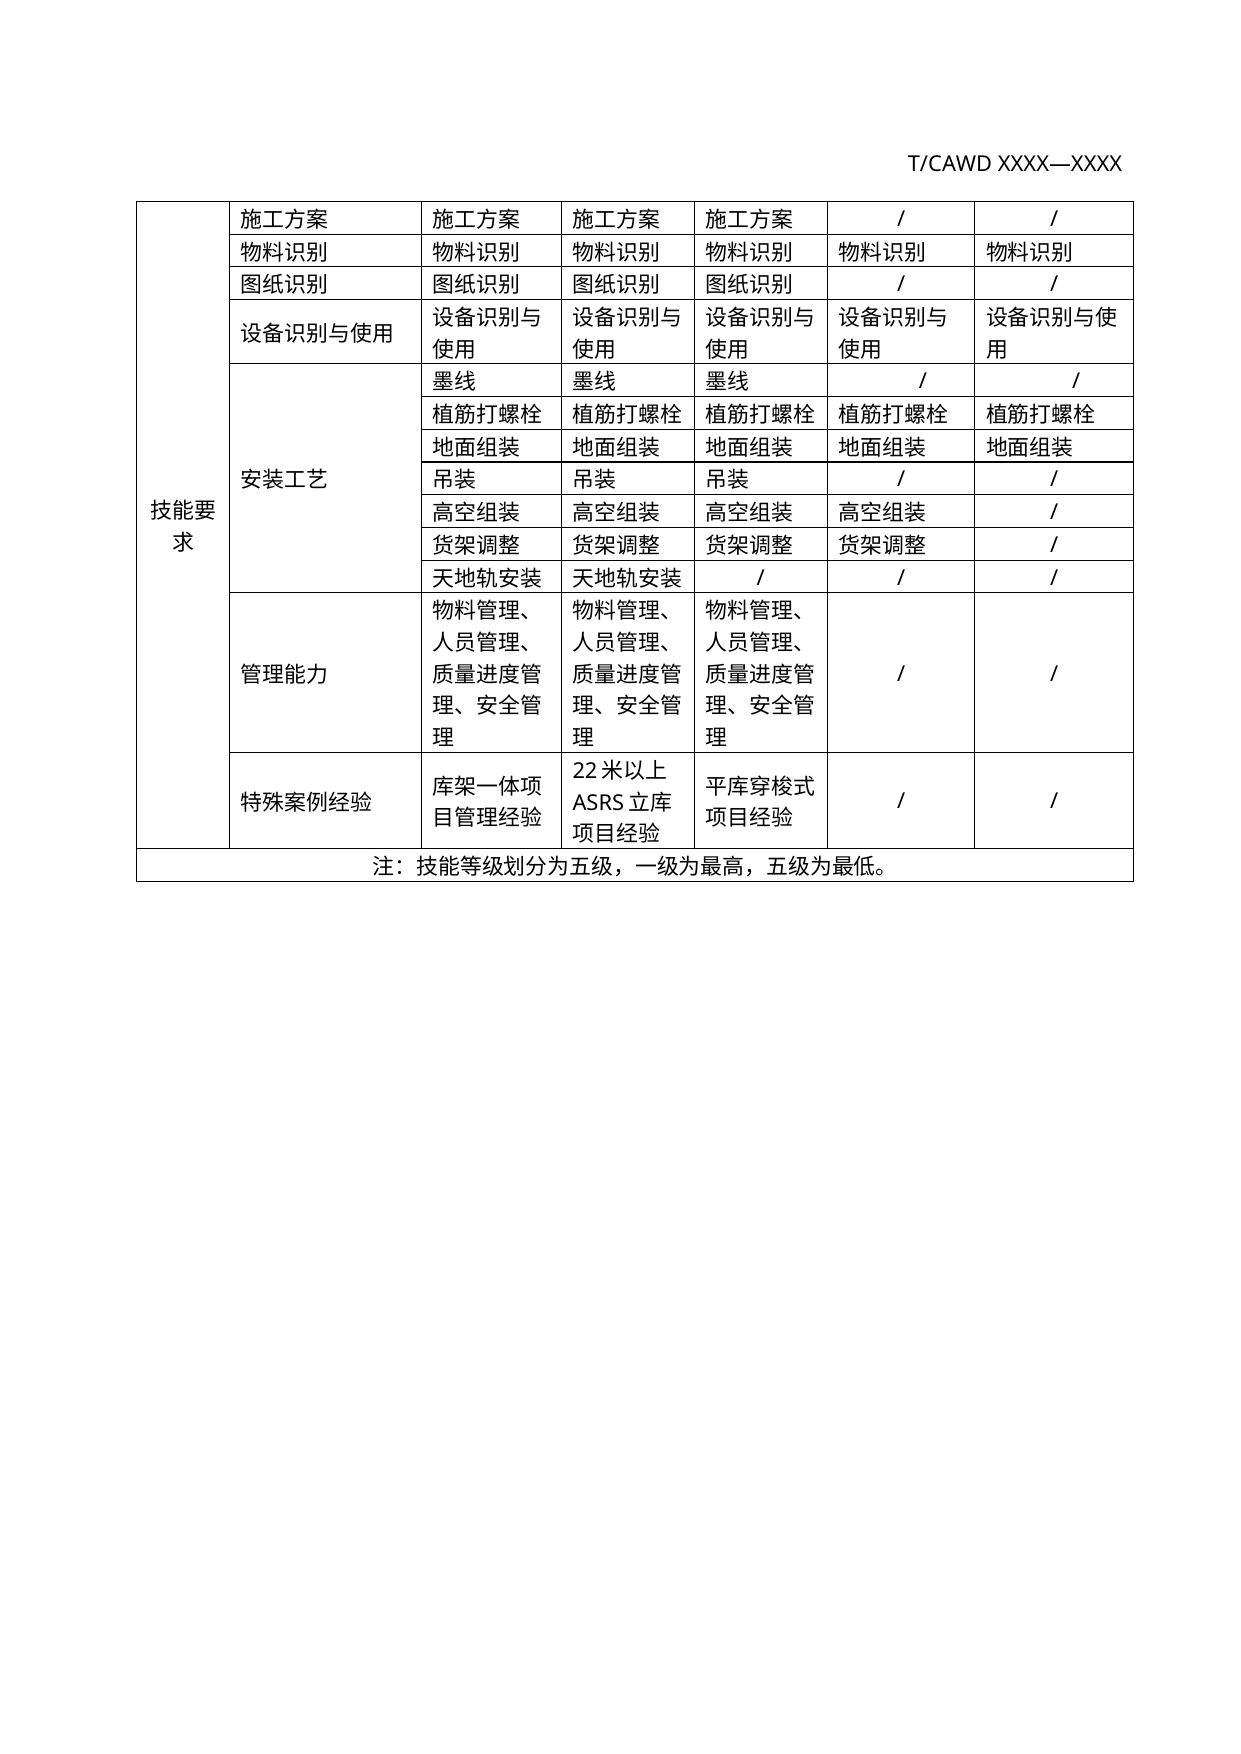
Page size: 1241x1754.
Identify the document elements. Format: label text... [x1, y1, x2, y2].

table_cell / [828, 364, 974, 396]
table_cell 地面组装 [562, 430, 694, 461]
table_cell / [828, 202, 974, 233]
table_cell 物料识别 [695, 235, 827, 266]
table_cell 22米以上ASRS立库项目经验 [562, 753, 694, 848]
table_cell / [828, 593, 974, 752]
table_cell 植筋打螺栓 [695, 397, 827, 429]
table_cell 地面组装 [975, 430, 1133, 461]
table_cell 设备识别与使用 [975, 300, 1133, 363]
table_cell 货架调整 [562, 528, 694, 559]
table_cell 货架调整 [695, 528, 827, 559]
table_cell 注：技能等级划分为五级，一级为最高，五级为最低。 [137, 849, 1133, 881]
table_cell 图纸识别 [230, 267, 421, 299]
table_cell 设备识别与使用 [230, 300, 421, 363]
table_cell 设备识别与使用 [695, 300, 827, 363]
table_cell 技能要求 [137, 202, 229, 848]
table_cell 高空组装 [562, 495, 694, 527]
table_cell 图纸识别 [422, 267, 561, 299]
table_cell / [975, 495, 1133, 527]
table_cell 植筋打螺栓 [828, 397, 974, 429]
table_cell 设备识别与使用 [562, 300, 694, 363]
table_cell 货架调整 [422, 528, 561, 559]
table_cell 高空组装 [828, 495, 974, 527]
table_cell / [975, 593, 1133, 752]
table_cell 物料管理、人员管理、质量进度管理、安全管理 [562, 593, 694, 752]
table_cell 墨线 [562, 364, 694, 396]
table_cell 施工方案 [562, 202, 694, 233]
table_cell 物料识别 [562, 235, 694, 266]
table_cell 图纸识别 [695, 267, 827, 299]
table_cell 施工方案 [695, 202, 827, 233]
table_cell 安装工艺 [230, 364, 421, 592]
table_cell / [975, 561, 1133, 592]
table_cell 天地轨安装 [562, 561, 694, 592]
table_cell 物料管理、人员管理、质量进度管理、安全管理 [695, 593, 827, 752]
table_cell / [975, 202, 1133, 233]
table_cell 货架调整 [828, 528, 974, 559]
table_cell 天地轨安装 [422, 561, 561, 592]
table_cell 墨线 [695, 364, 827, 396]
table_cell 墨线 [422, 364, 561, 396]
table_cell 管理能力 [230, 593, 421, 752]
table_cell 植筋打螺栓 [562, 397, 694, 429]
table_cell 吊装 [422, 463, 561, 494]
table_cell / [828, 561, 974, 592]
table_cell 地面组装 [695, 430, 827, 461]
table_cell / [975, 364, 1133, 396]
table_cell 物料识别 [230, 235, 421, 266]
table_cell / [975, 267, 1133, 299]
table_cell 地面组装 [828, 430, 974, 461]
table_cell / [695, 561, 827, 592]
table_cell 施工方案 [230, 202, 421, 233]
table_cell / [975, 753, 1133, 848]
table_cell 平库穿梭式项目经验 [695, 753, 827, 848]
table_cell / [828, 267, 974, 299]
table_cell 设备识别与使用 [828, 300, 974, 363]
table_cell 高空组装 [422, 495, 561, 527]
table_cell 物料识别 [975, 235, 1133, 266]
table_cell 特殊案例经验 [230, 753, 421, 848]
table_cell 设备识别与使用 [422, 300, 561, 363]
table_cell / [828, 463, 974, 494]
table_cell 施工方案 [422, 202, 561, 233]
table_cell / [828, 753, 974, 848]
table_cell 吊装 [562, 463, 694, 494]
table_cell / [975, 463, 1133, 494]
table_cell 高空组装 [695, 495, 827, 527]
table_cell 吊装 [695, 463, 827, 494]
table_cell 地面组装 [422, 430, 561, 461]
table_cell 图纸识别 [562, 267, 694, 299]
table_cell 库架一体项目管理经验 [422, 753, 561, 848]
table_cell / [975, 528, 1133, 559]
table_cell 物料管理、人员管理、质量进度管理、安全管理 [422, 593, 561, 752]
table_cell 植筋打螺栓 [975, 397, 1133, 429]
table_cell 物料识别 [422, 235, 561, 266]
table_cell 物料识别 [828, 235, 974, 266]
table_cell 植筋打螺栓 [422, 397, 561, 429]
